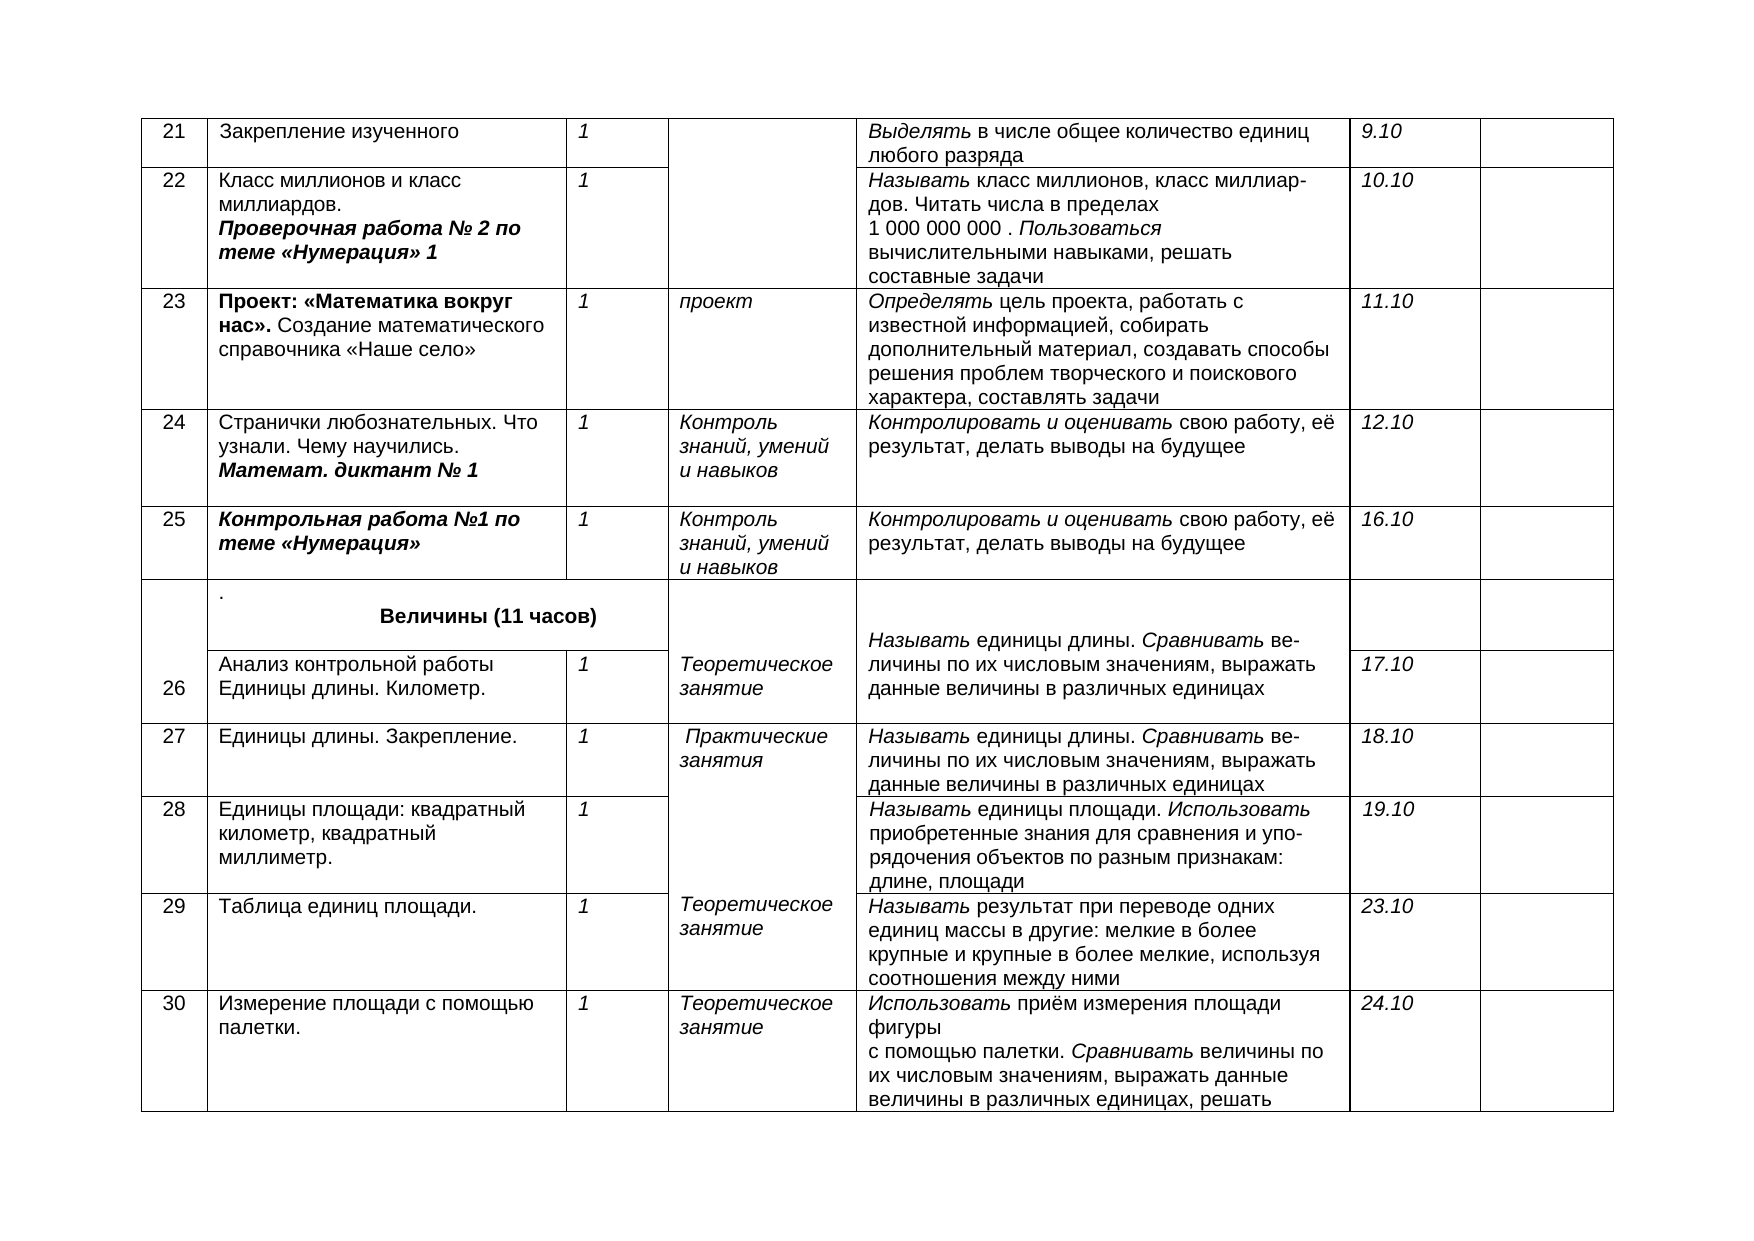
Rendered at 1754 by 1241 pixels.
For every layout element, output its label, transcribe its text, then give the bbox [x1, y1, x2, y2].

table_cell 28 [142, 797, 207, 893]
table_cell 18.10 [1351, 724, 1480, 796]
table_cell 1 [567, 410, 668, 506]
table_cell 24 [142, 410, 207, 506]
table_cell 30 [142, 991, 207, 1111]
table_cell Единицы длины. Закрепление. [208, 724, 566, 796]
table_cell 23 [142, 289, 207, 409]
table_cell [857, 991, 1349, 1111]
table_cell 1 [567, 119, 668, 167]
table_cell Определять цель проекта, работать с известной информацией, собирать дополнительный материал, создавать способы решения проблем творческого и поискового характера, составлять задачи [857, 289, 1349, 409]
table_cell Проект: «Математика вокруг нас». Создание математического справочника «Наше село» [208, 289, 566, 409]
table_cell Класс миллионов и класс миллиардов. Проверочная работа № 2 по теме «Нумерация» 1 [208, 168, 566, 288]
table_cell [1481, 289, 1613, 409]
table_cell 25 [142, 507, 207, 578]
table_cell проект [669, 289, 856, 409]
table_cell . Величины (11 часов) [208, 580, 668, 650]
table_cell 1 [567, 724, 668, 796]
table_cell 1 [567, 651, 668, 723]
table_cell 27 [142, 724, 207, 796]
table_cell Контроль знаний, умений и навыков [669, 507, 856, 578]
table_cell Закрепление изученного [208, 119, 566, 167]
table_cell [1481, 894, 1613, 990]
table_cell 17.10 [1351, 651, 1480, 723]
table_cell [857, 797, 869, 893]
table_cell Единицы площади: квадратный километр, квадратный миллиметр. [208, 797, 566, 893]
table_cell Теоретическое занятие [669, 580, 856, 723]
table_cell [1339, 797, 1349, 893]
table_cell [1481, 119, 1613, 167]
table_cell Контрольная работа №1 по теме «Нумерация» [208, 507, 566, 578]
table_cell Анализ контрольной работы Единицы длины. Километр. [208, 651, 566, 723]
table_cell 12.10 [1351, 410, 1480, 506]
table_cell 21 [142, 119, 207, 167]
table_cell Контроль знаний, умений и навыков [669, 410, 856, 506]
table_cell 1 [567, 797, 668, 893]
table_cell Таблица единиц площади. [208, 894, 566, 990]
table_cell [1481, 797, 1613, 893]
table_cell Контролировать и оценивать свою работу, её результат, делать выводы на будущее [857, 507, 1349, 578]
table_cell [1351, 580, 1480, 650]
table_cell 29 [142, 894, 207, 990]
table_cell Контролировать и оценивать свою работу, её результат, делать выводы на будущее [857, 410, 1349, 506]
table_cell [1481, 991, 1613, 1111]
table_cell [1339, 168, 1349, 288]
table_cell 26 [142, 580, 207, 723]
table_cell 1 [567, 894, 668, 990]
table_cell [1481, 580, 1613, 650]
table_cell 19.10 [1351, 797, 1480, 893]
table_cell Странички любознательных. Что узнали. Чему научились. Математ. диктант № 1 [208, 410, 566, 506]
table_cell Практические занятия Теоретическое занятие [669, 724, 856, 990]
table_cell [1481, 651, 1613, 723]
table_cell 11.10 [1351, 289, 1480, 409]
table_cell 22 [142, 168, 207, 288]
table_cell 1 [567, 507, 668, 578]
table_cell 23.10 [1351, 894, 1480, 990]
table_cell 9.10 [1351, 119, 1480, 167]
table_cell 1 [567, 168, 668, 288]
table_cell Называть результат при переводе одних единиц массы в другие: мелкие в более крупные и крупные в более мелкие, используя соотношения между ними [857, 894, 1349, 990]
table_cell [1481, 507, 1613, 578]
table_cell 10.10 [1351, 168, 1480, 288]
table_cell Называть единицы длины. Сравнивать величины по их числовым значениям, выражать данные величины в различных единицах [857, 580, 1349, 723]
table_cell 1 [567, 289, 668, 409]
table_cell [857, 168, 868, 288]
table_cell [669, 991, 856, 1111]
table_cell [1481, 724, 1613, 796]
table_cell Называть единицы длины. Сравнивать величины по их числовым значениям, выражать данные величины в различных единицах [857, 724, 1349, 796]
table_cell 24.10 [1351, 991, 1480, 1111]
table_cell Выделять в числе общее количество единиц любого разряда [857, 119, 1349, 167]
table_cell 1 [567, 991, 668, 1111]
table_cell 16.10 [1351, 507, 1480, 578]
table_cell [208, 991, 566, 1111]
table_cell [1481, 168, 1613, 288]
table_cell [1481, 410, 1613, 506]
